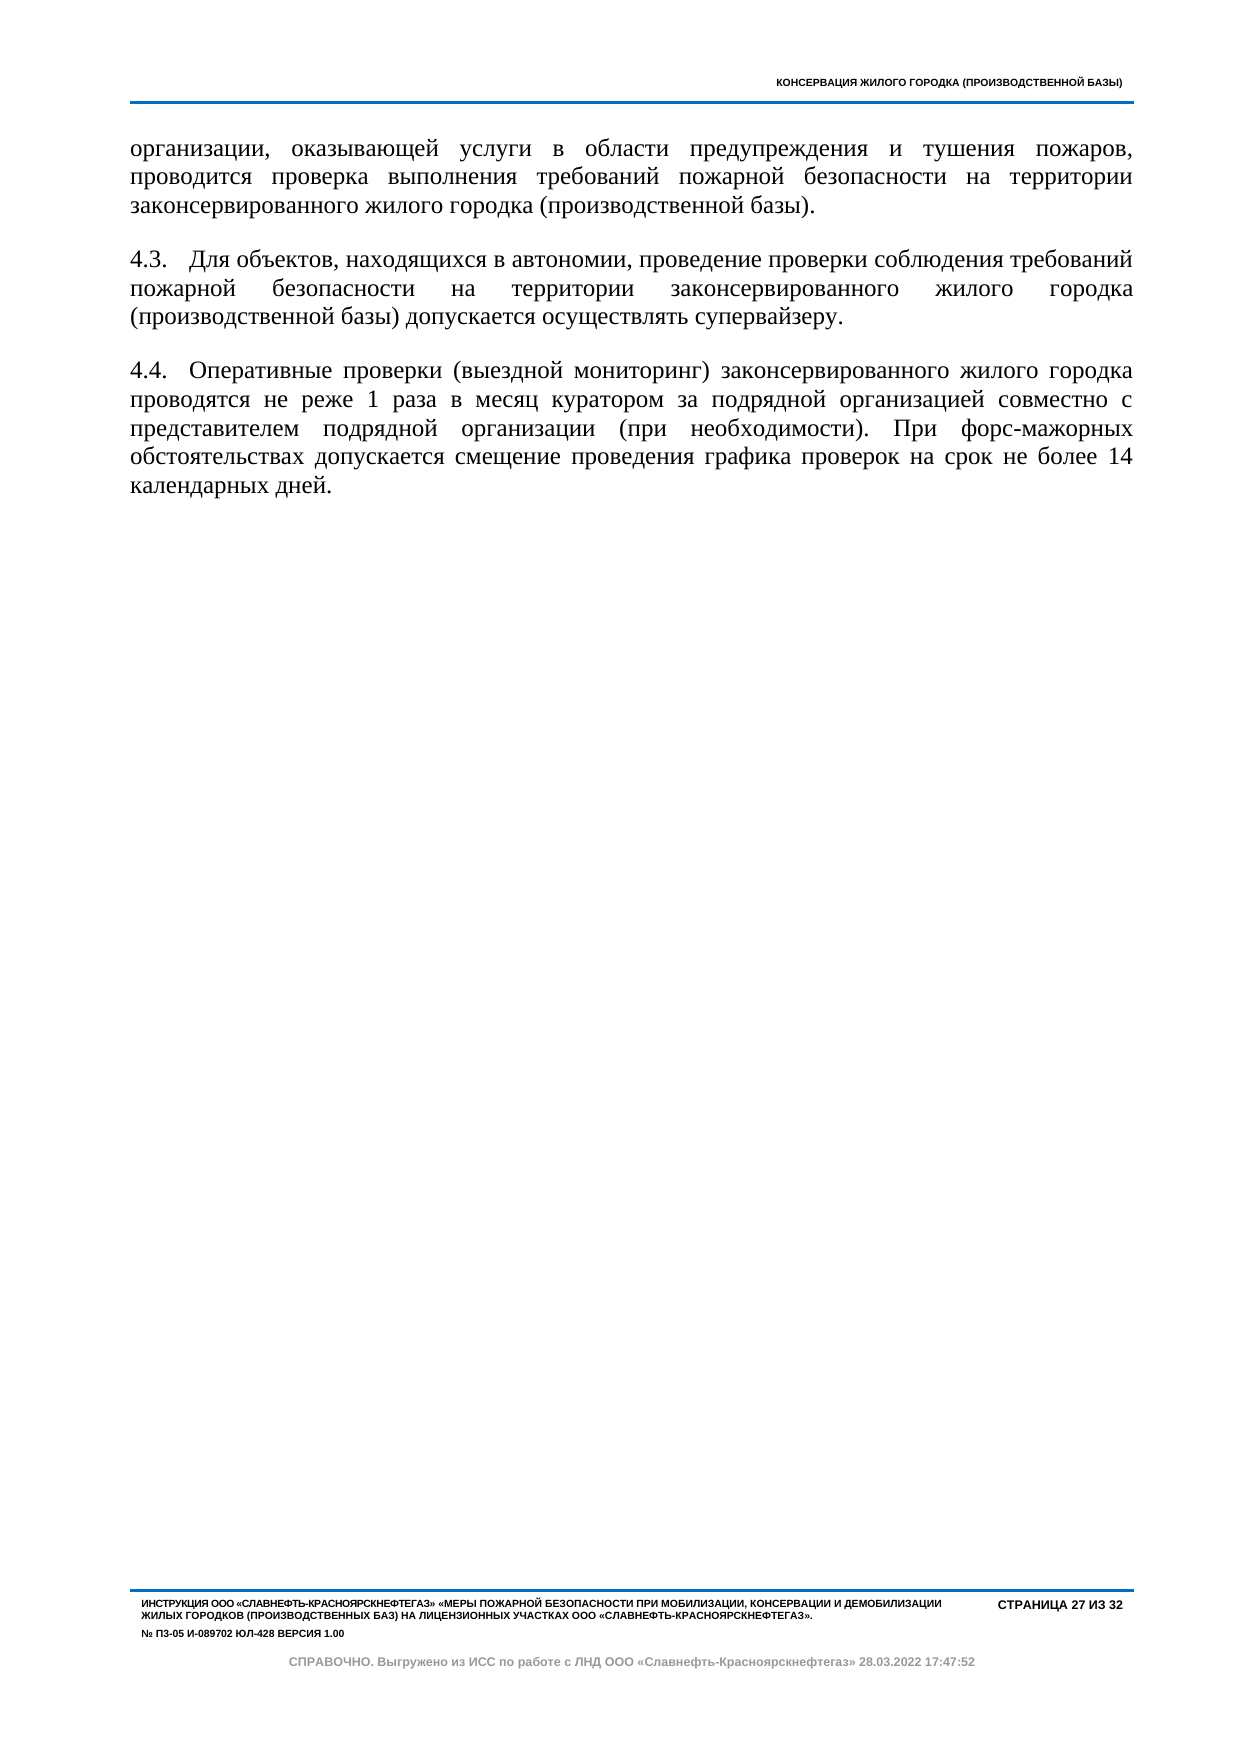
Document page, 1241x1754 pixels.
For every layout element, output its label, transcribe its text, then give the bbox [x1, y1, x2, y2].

list Оперативные проверки (выездной мониторинг) законсервированного жилого городка проводятся не реже 1 раза в месяц куратором за подрядной организацией совместно с представителем подрядной организации (при необходимости). При форс-мажорных обстоятельствах допускается смещение проведения графика проверок на срок не более 14 календарных дней. [130, 355, 1134, 499]
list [130, 133, 1134, 219]
list Для объектов, находящихся в автономии, проведение проверки соблюдения требований пожарной безопасности на территории законсервированного жилого городка (производственной базы) допускается осуществлять супервайзеру. [130, 244, 1134, 330]
